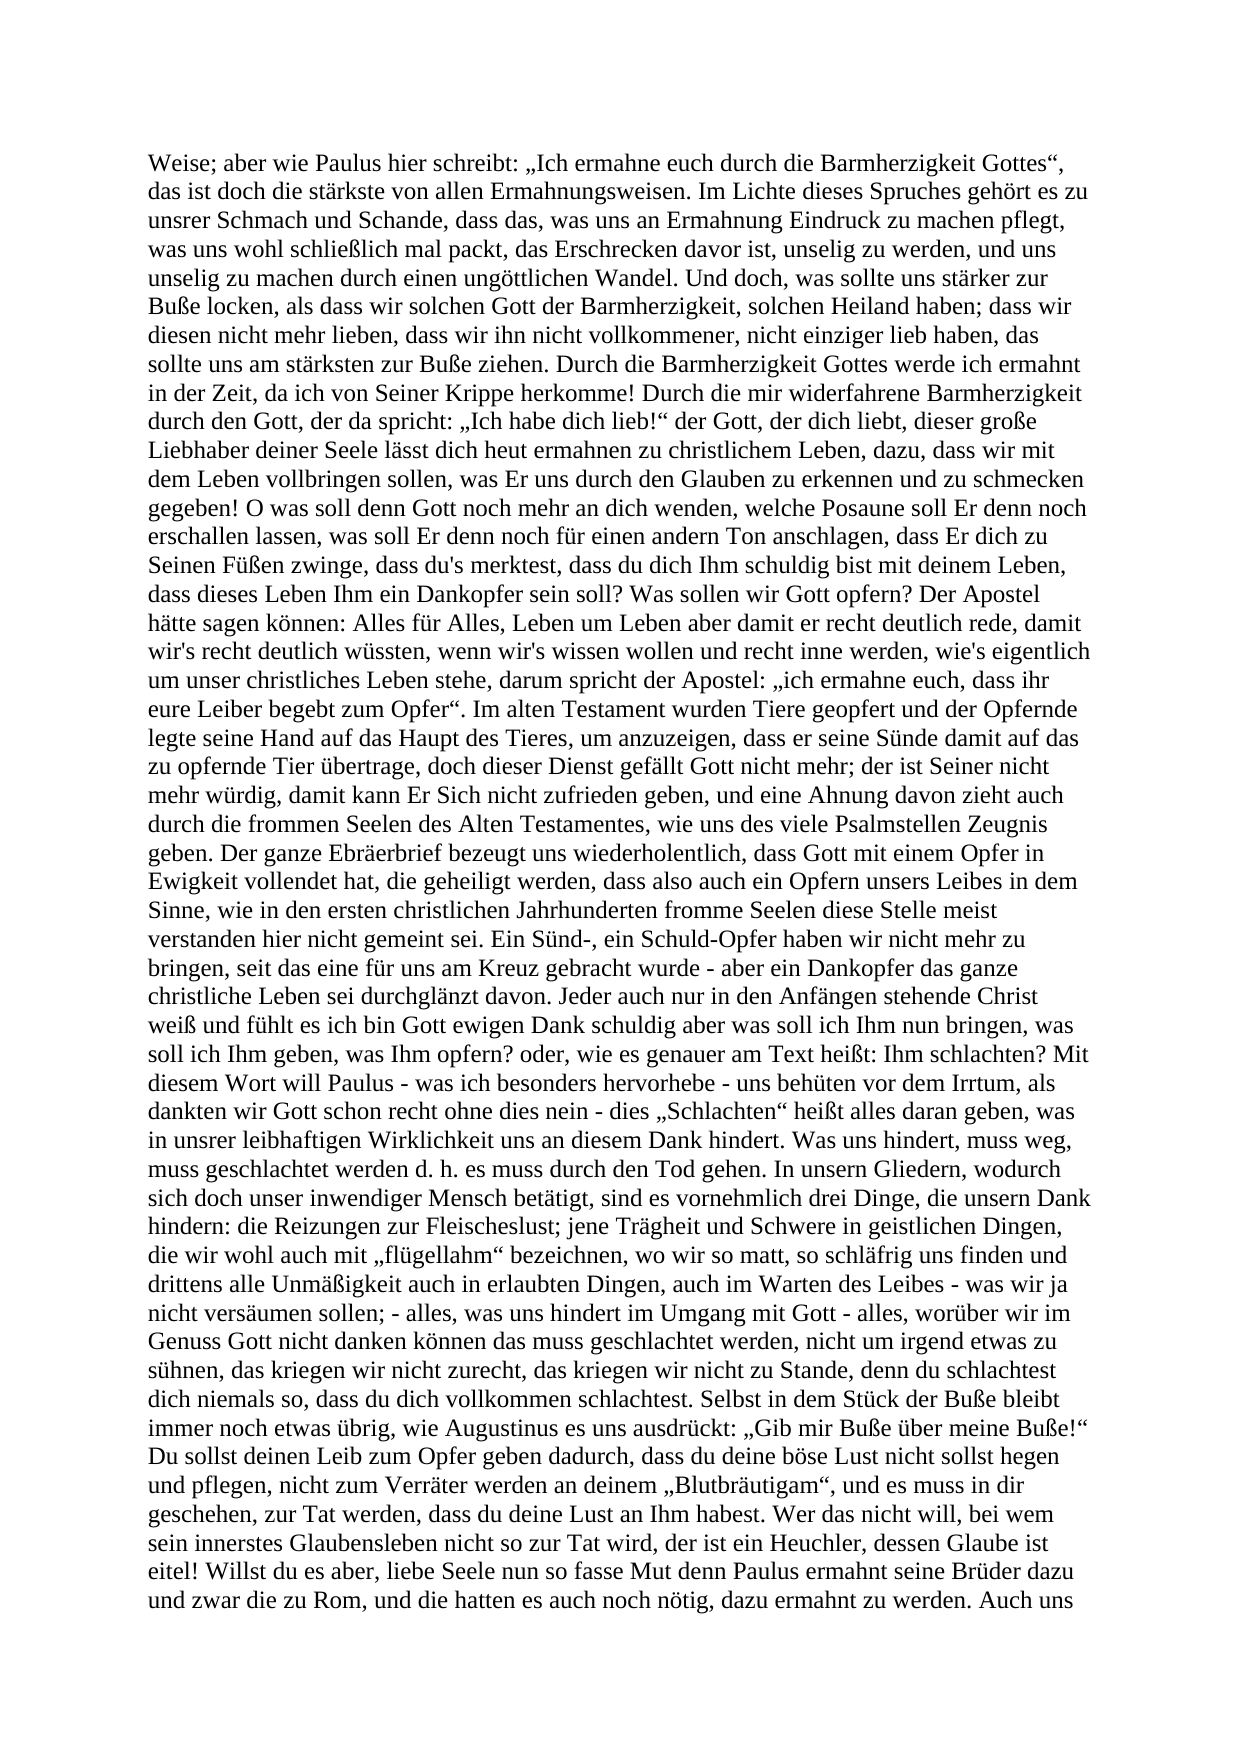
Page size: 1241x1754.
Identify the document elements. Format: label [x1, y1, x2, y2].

text [148, 148, 1093, 1614]
